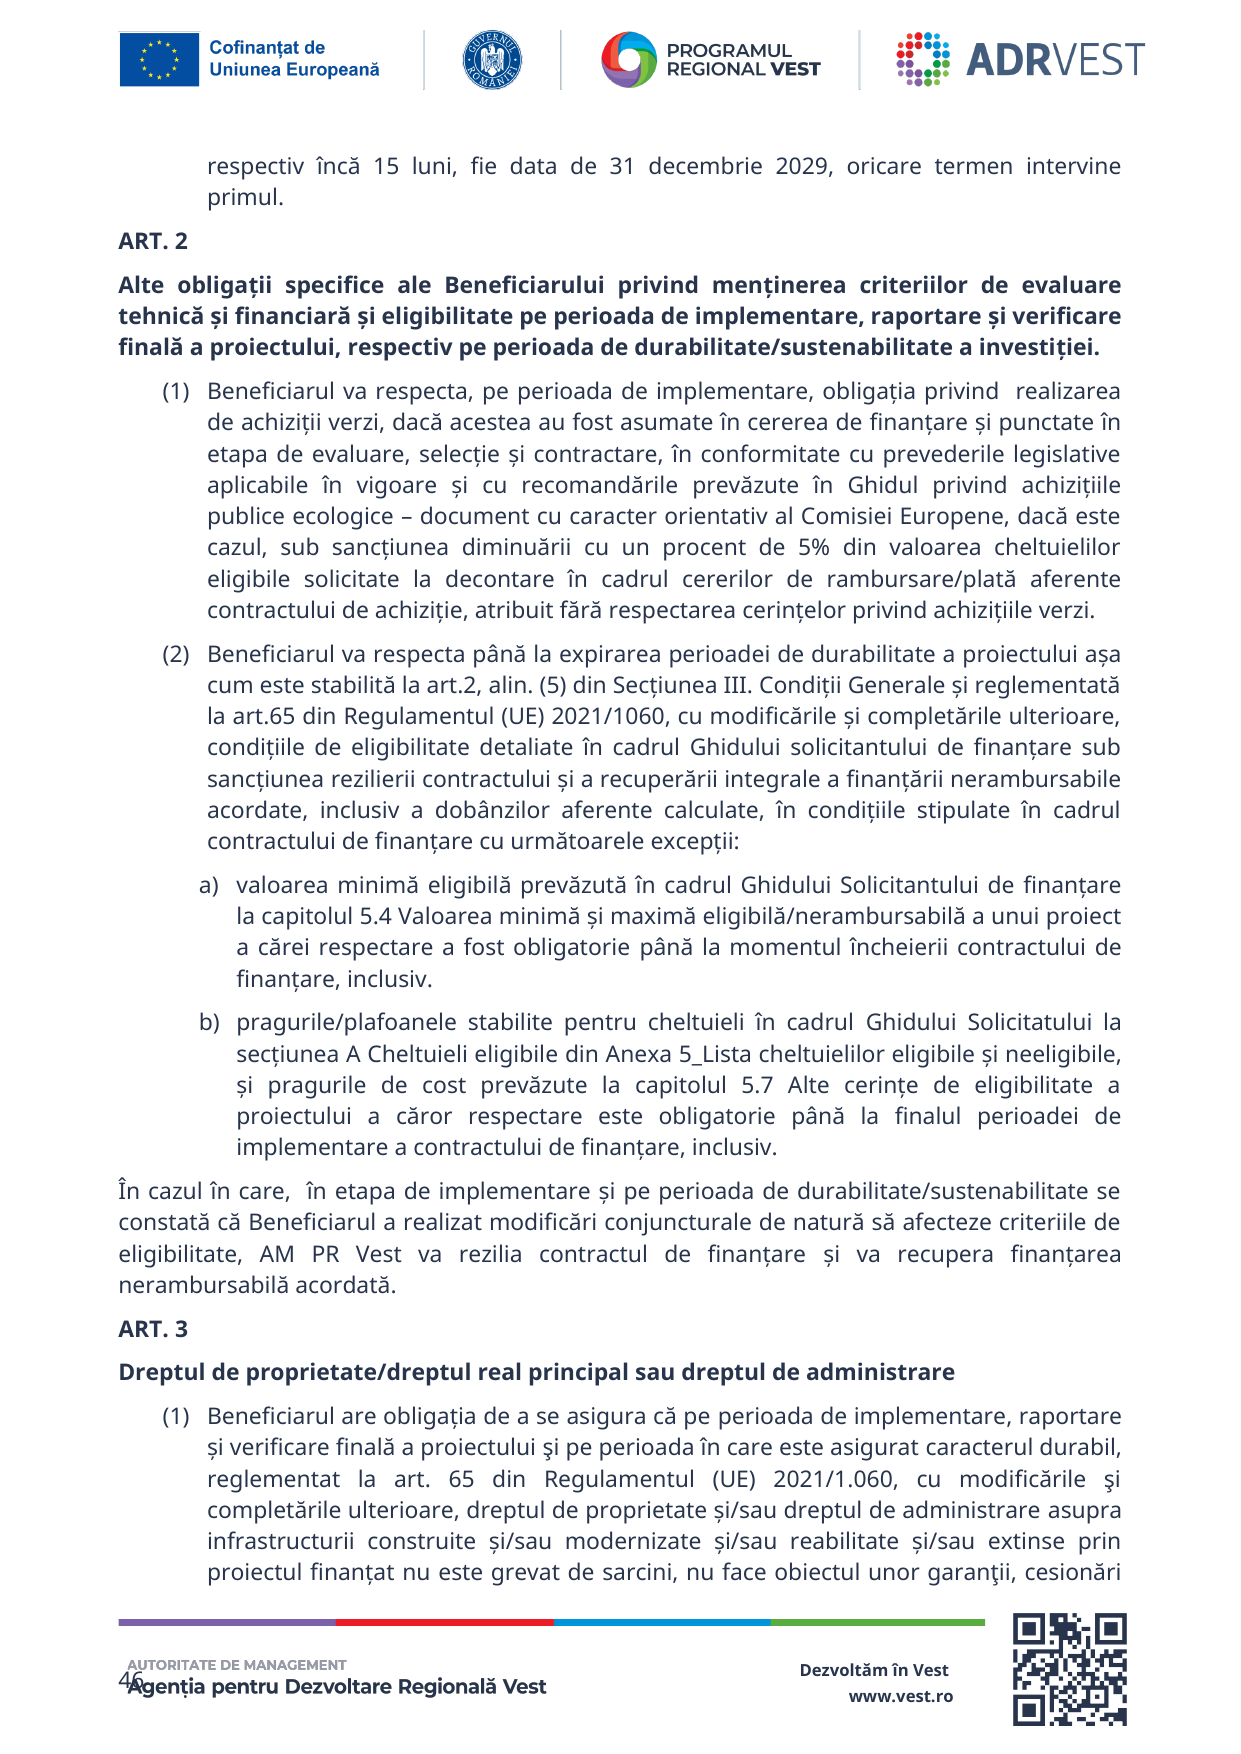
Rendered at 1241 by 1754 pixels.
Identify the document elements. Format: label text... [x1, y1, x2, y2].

text ART. 3 [118, 1312, 1122, 1344]
list Beneficiarul va respecta, pe perioada de implementare, obligația privind realizarea de achiziții verzi, dacă acestea au fost asumate în cererea de finanțare și punctate în etapa de evaluare, selecție și contractare, în conformitate cu prevederile legislative aplicabile în vigoare și cu recomandările prevăzute în Ghidul privind achizițiile publice ecologice – document cu caracter orientativ al Comisiei Europene, dacă este cazul, sub sancțiunea diminuării cu un procent de 5% din valoarea cheltuielilor eligibile solicitate la decontare în cadrul cererilor de rambursare/plată aferente contractului de achiziție, atribuit fără respectarea cerințelor privind achizițiile verzi. [162, 375, 1122, 625]
text În cazul în care, în etapa de implementare și pe perioada de durabilitate/sustenabilitate se constată că Beneficiarul a realizat modificări conjuncturale de natură să afecteze criteriile de eligibilitate, AM PR Vest va rezilia contractul de finanțare și va recupera finanțarea nerambursabilă acordată. [118, 1175, 1122, 1300]
list valoarea minimă eligibilă prevăzută în cadrul Ghidului Solicitantului de finanțare la capitolul 5.4 Valoarea minimă și maximă eligibilă/nerambursabilă a unui proiect a cărei respectare a fost obligatorie până la momentul încheierii contractului de finanțare, inclusiv. [199, 869, 1122, 994]
picture [118, 30, 1146, 90]
text ART. 2 [118, 225, 1122, 256]
text Alte obligații specifice ale Beneficiarului privind menținerea criteriilor de evaluare tehnică și financiară și eligibilitate pe perioada de implementare, raportare și verificare finală a proiectului, respectiv pe perioada de durabilitate/sustenabilitate a investiției. [118, 269, 1122, 362]
picture [1004, 1604, 1135, 1735]
text Dreptul de proprietate/dreptul real principal sau dreptul de administrare [118, 1356, 1122, 1387]
list Beneficiarul va respecta până la expirarea perioadei de durabilitate a proiectului așa cum este stabilită la art.2, alin. (5) din Secțiunea III. Condiții Generale și reglementată la art.65 din Regulamentul (UE) 2021/1060, cu modificările și completările ulterioare, condițiile de eligibilitate detaliate în cadrul Ghidului solicitantului de finanțare sub sancțiunea rezilierii contractului și a recuperării integrale a finanțării nerambursabile acordate, inclusiv a dobânzilor aferente calculate, în condițiile stipulate în cadrul contractului de finanțare cu următoarele excepții: [162, 637, 1122, 856]
list pragurile/plafoanele stabilite pentru cheltuieli în cadrul Ghidului Solicitatului la secțiunea A Cheltuieli eligibile din Anexa 5_Lista cheltuielilor eligibile și neeligibile, și pragurile de cost prevăzute la capitolul 5.7 Alte cerințe de eligibilitate a proiectului a căror respectare este obligatorie până la finalul perioadei de implementare a contractului de finanțare, inclusiv. [199, 1006, 1122, 1162]
